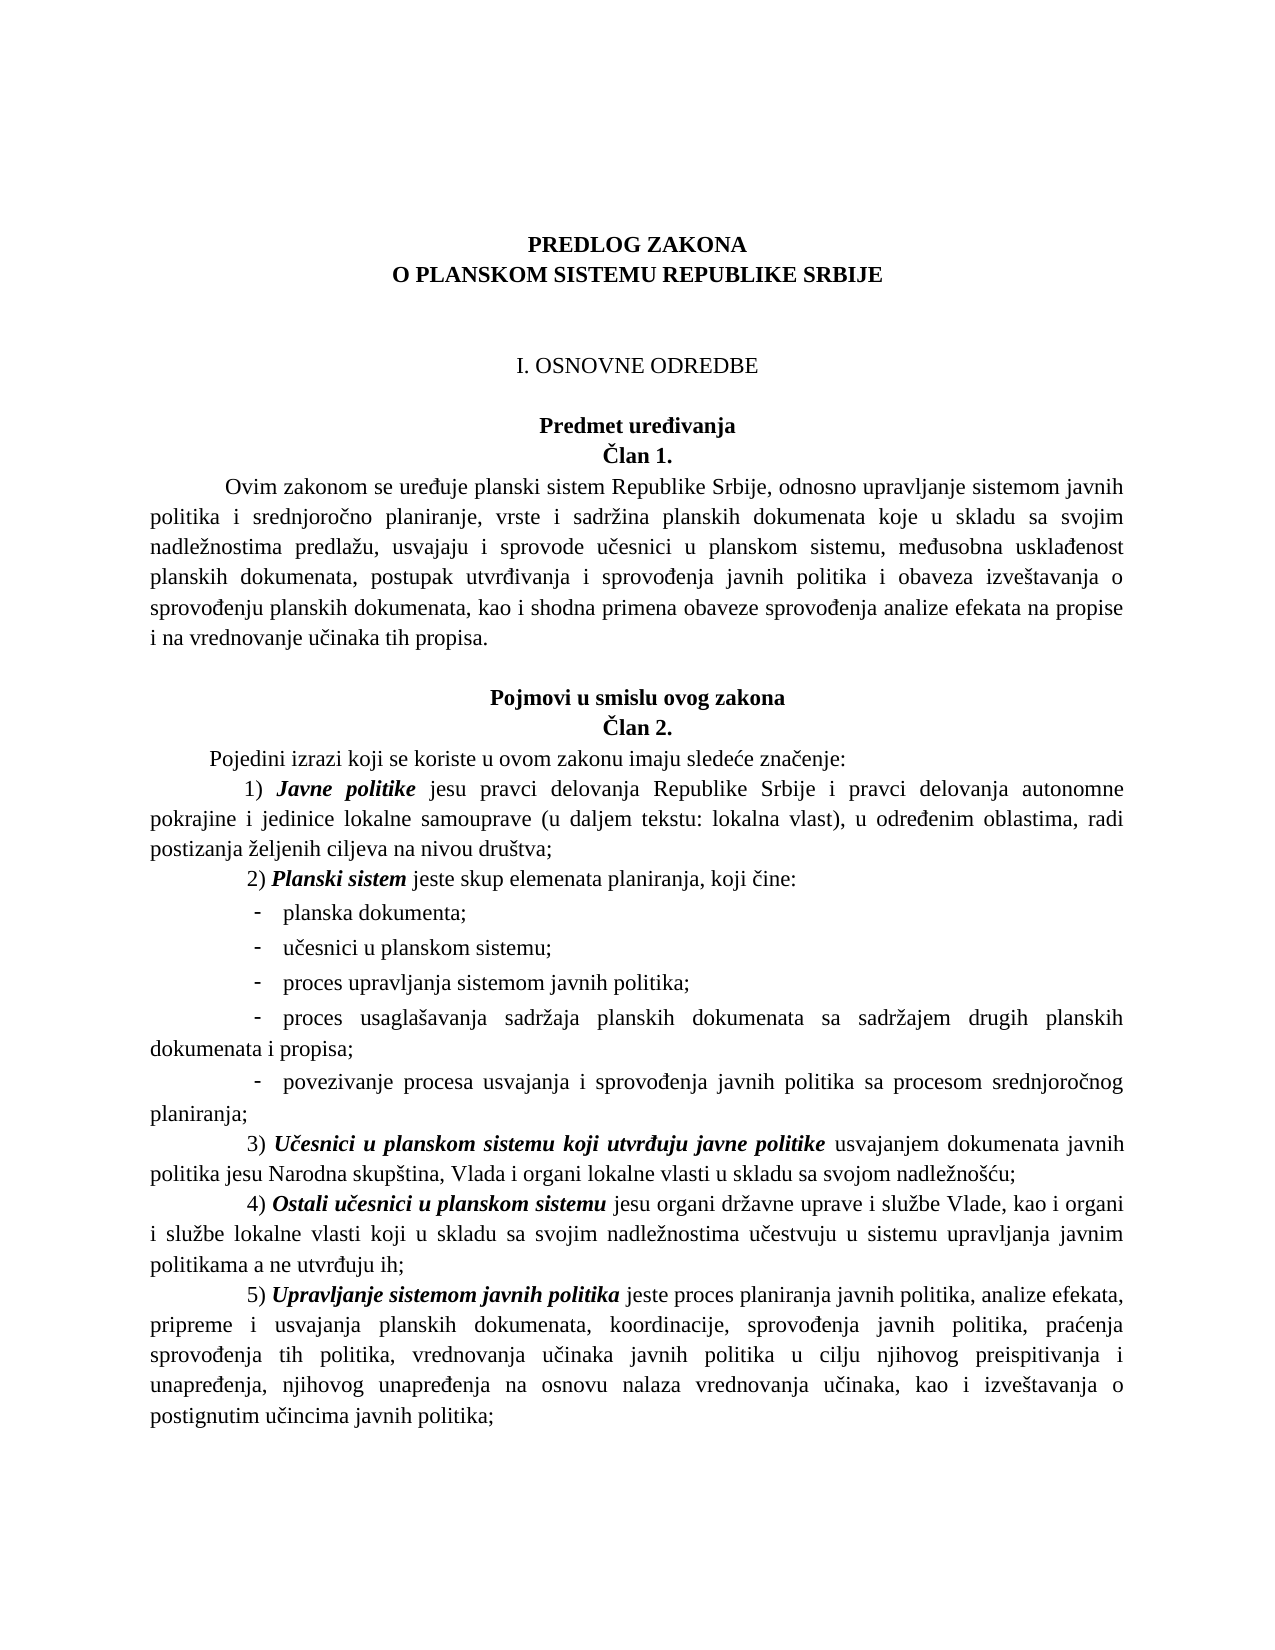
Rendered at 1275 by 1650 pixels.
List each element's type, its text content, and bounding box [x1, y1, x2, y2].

text 3) Učesnici u planskom sistemu koji utvrđuju javne politike usvajanjem dokumenata javnih politika jesu Narodna skupština, Vlada i organi lokalne vlasti u skladu sa svojom nadležnošću; [150, 1130, 1125, 1186]
list O PLANSKOM SISTEMU REPUBLIKE SRBIJE [150, 261, 1125, 288]
text 2) Planski sistem jeste skup elemenata planiranja, koji čine: [247, 865, 1125, 892]
list I. OSNOVNE ODREDBE [150, 352, 1125, 378]
list povezivanje procesa usvajanja i sprovođenja javnih politika sa procesom srednjoročnog planiranja; [150, 1065, 1125, 1126]
list PREDLOG ZAKONA [150, 231, 1125, 257]
list Član 2. [150, 714, 1125, 741]
text Pojedini izrazi koji se koriste u ovom zakonu imaju sledeće značenje: [150, 744, 1125, 771]
list Pojmovi u smislu ovog zakona [150, 684, 1125, 711]
text 4) Ostali učesnici u planskom sistemu jesu organi državne uprave i službe Vlade, kao i organi i službe lokalne vlasti koji u skladu sa svojim nadležnostima učestvuju u sistemu upravljanja javnim politikama a ne utvrđuju ih; [150, 1190, 1125, 1277]
list proces usaglašavanja sadržaja planskih dokumenata sa sadržajem drugih planskih dokumenata i propisa; [150, 1001, 1125, 1061]
list planska dokumenta; [150, 896, 1125, 926]
list proces upravljanja sistemom javnih politika; [150, 966, 1125, 996]
list Član 1. [150, 442, 1125, 469]
text 5) Upravljanje sistemom javnih politika jeste proces planiranja javnih politika, analize efekata, pripreme i usvajanja planskih dokumenata, koordinacije, sprovođenja javnih politika, praćenja sprovođenja tih politika, vrednovanja učinaka javnih politika u cilju njihovog preispitivanja i unapređenja, njihovog unapređenja na osnovu nalaza vrednovanja učinaka, kao i izveštavanja o postignutim učincima javnih politika; [150, 1281, 1125, 1428]
list Predmet uređivanja [150, 412, 1125, 439]
text 1) Javne politike jesu pravci delovanja Republike Srbije i pravci delovanja autonomne pokrajine i jedinice lokalne samouprave (u daljem tekstu: lokalna vlast), u određenim oblastima, radi postizanja željenih ciljeva na nivou društva; [150, 775, 1125, 862]
list učesnici u planskom sistemu; [150, 931, 1125, 961]
list Ovim zakonom se uređuje planski sistem Republike Srbije, odnosno upravljanje sistemom javnih politika i srednjoročno planiranje, vrste i sadržina planskih dokumenata koje u skladu sa svojim nadležnostima predlažu, usvajaju i sprovode učesnici u planskom sistemu, međusobna usklađenost planskih dokumenata, postupak utvrđivanja i sprovođenja javnih politika i obaveza izveštavanja o sprovođenju planskih dokumenata, kao i shodna primena obaveze sprovođenja analize efekata na propise i na vrednovanje učinaka tih propisa. [150, 473, 1125, 650]
